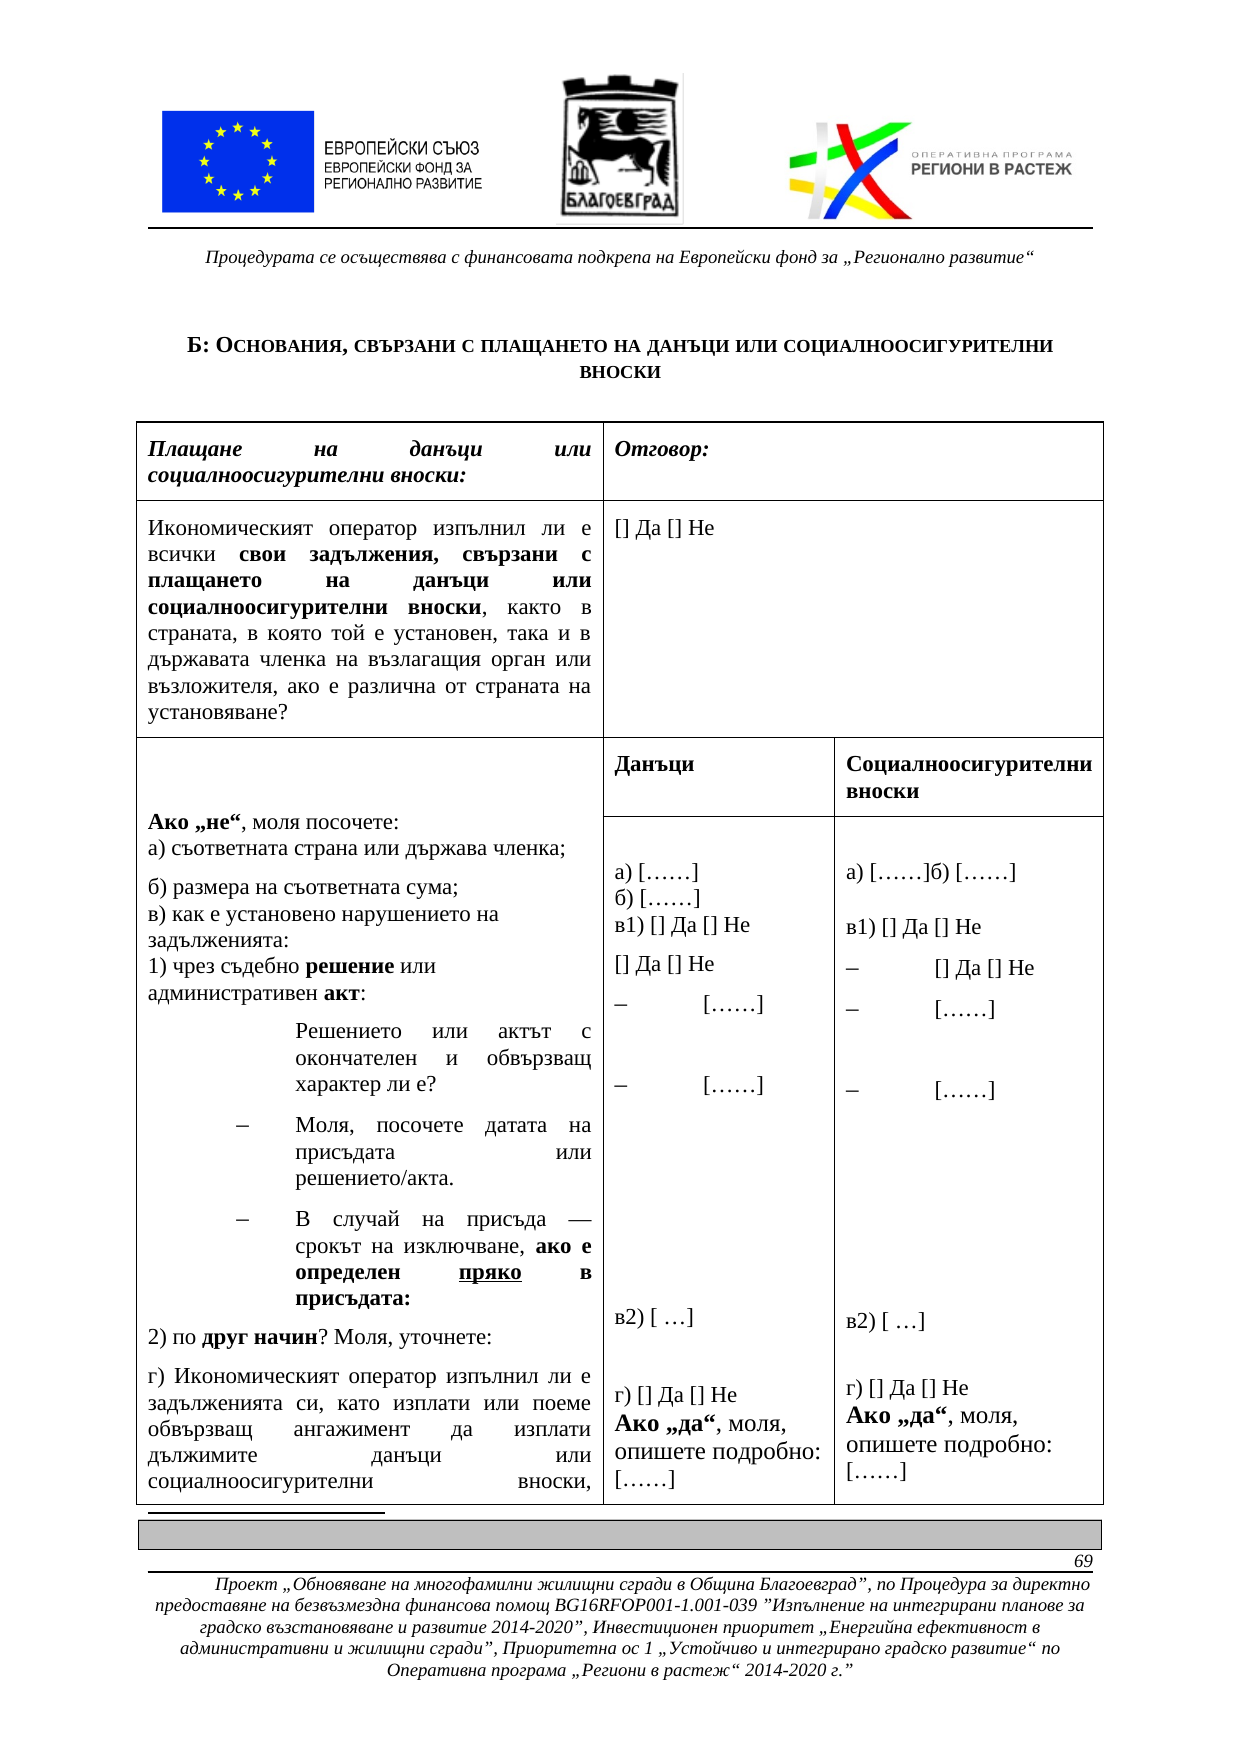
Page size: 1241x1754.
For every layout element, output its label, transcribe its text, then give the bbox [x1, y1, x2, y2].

table_cell Социалноосигурителни вноски [835, 738, 1103, 816]
text Б: Основания, свързани с плащането на данъци или социалноосигурителни вноски [148, 331, 1093, 384]
table_cell Ако „не“, моля посочете: а) съответната страна или държава членка; б) размера на съответната сума; в) как е установено нарушението на задълженията: 1) чрез съдебно решение или административен акт: Решението или актът с окончателен и обвързващ характер ли е? Моля, посочете датата на присъдата или решението/акта. В случай на присъда — срокът на изключване, ако е определен пряко в присъдата: 2) по друг начин? Моля, уточнете: г) Икономическият оператор изпълнил ли е задълженията си, като изплати или поеме обвързващ ангажимент да изплати дължимите данъци или социалноосигурителни вноски, включително, когато е приложимо, всички начислени лихви или глоби? [137, 738, 603, 1504]
table_cell a) [……] б) [……] в1) [] Да [] Не [] Да [] Не [……] [……] в2) [ …] г) [] Да [] Не Ако „да“, моля, опишете подробно: [……] [604, 817, 834, 1504]
table_cell Данъци [604, 738, 834, 816]
table_cell [] Да [] Не [604, 501, 1103, 737]
table_cell Икономическият оператор изпълнил ли е всички свои задължения, свързани с плащането на данъци или социалноосигурителни вноски, както в страната, в която той е установен, така и в държавата членка на възлагащия орган или възложителя, ако е различна от страната на установяване? [137, 501, 603, 737]
picture [147, 99, 510, 226]
picture [556, 73, 685, 226]
table_header Отговор: [604, 423, 1103, 500]
table_header Плащане на данъци или социалноосигурителни вноски: [137, 423, 603, 500]
picture [774, 115, 1093, 226]
table_cell a) [……]б) [……] в1) [] Да [] Не [] Да [] Не [……] [……] в2) [ …] г) [] Да [] Не Ако „да“, моля, опишете подробно: [……] [835, 817, 1103, 1504]
